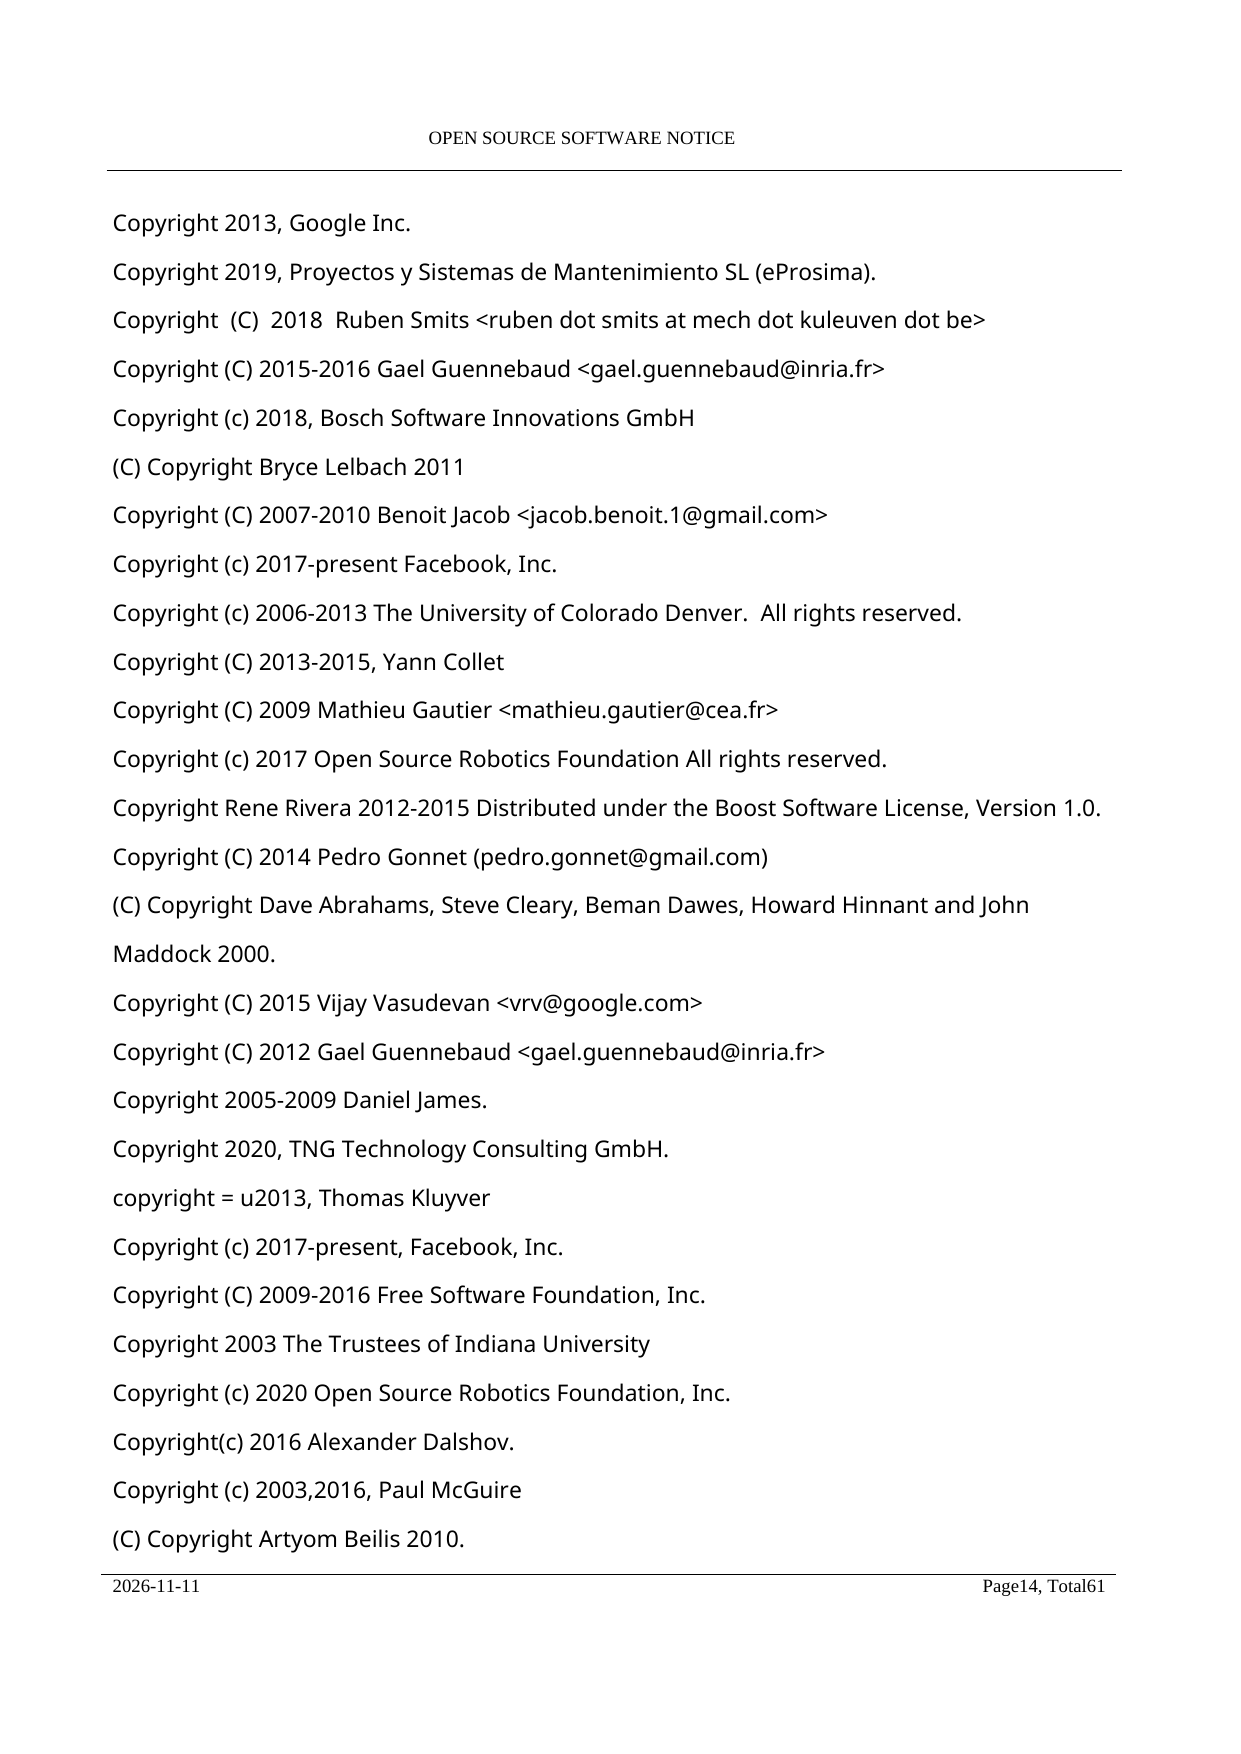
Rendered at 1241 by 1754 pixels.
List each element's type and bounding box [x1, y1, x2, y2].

text [112, 206, 1128, 1555]
